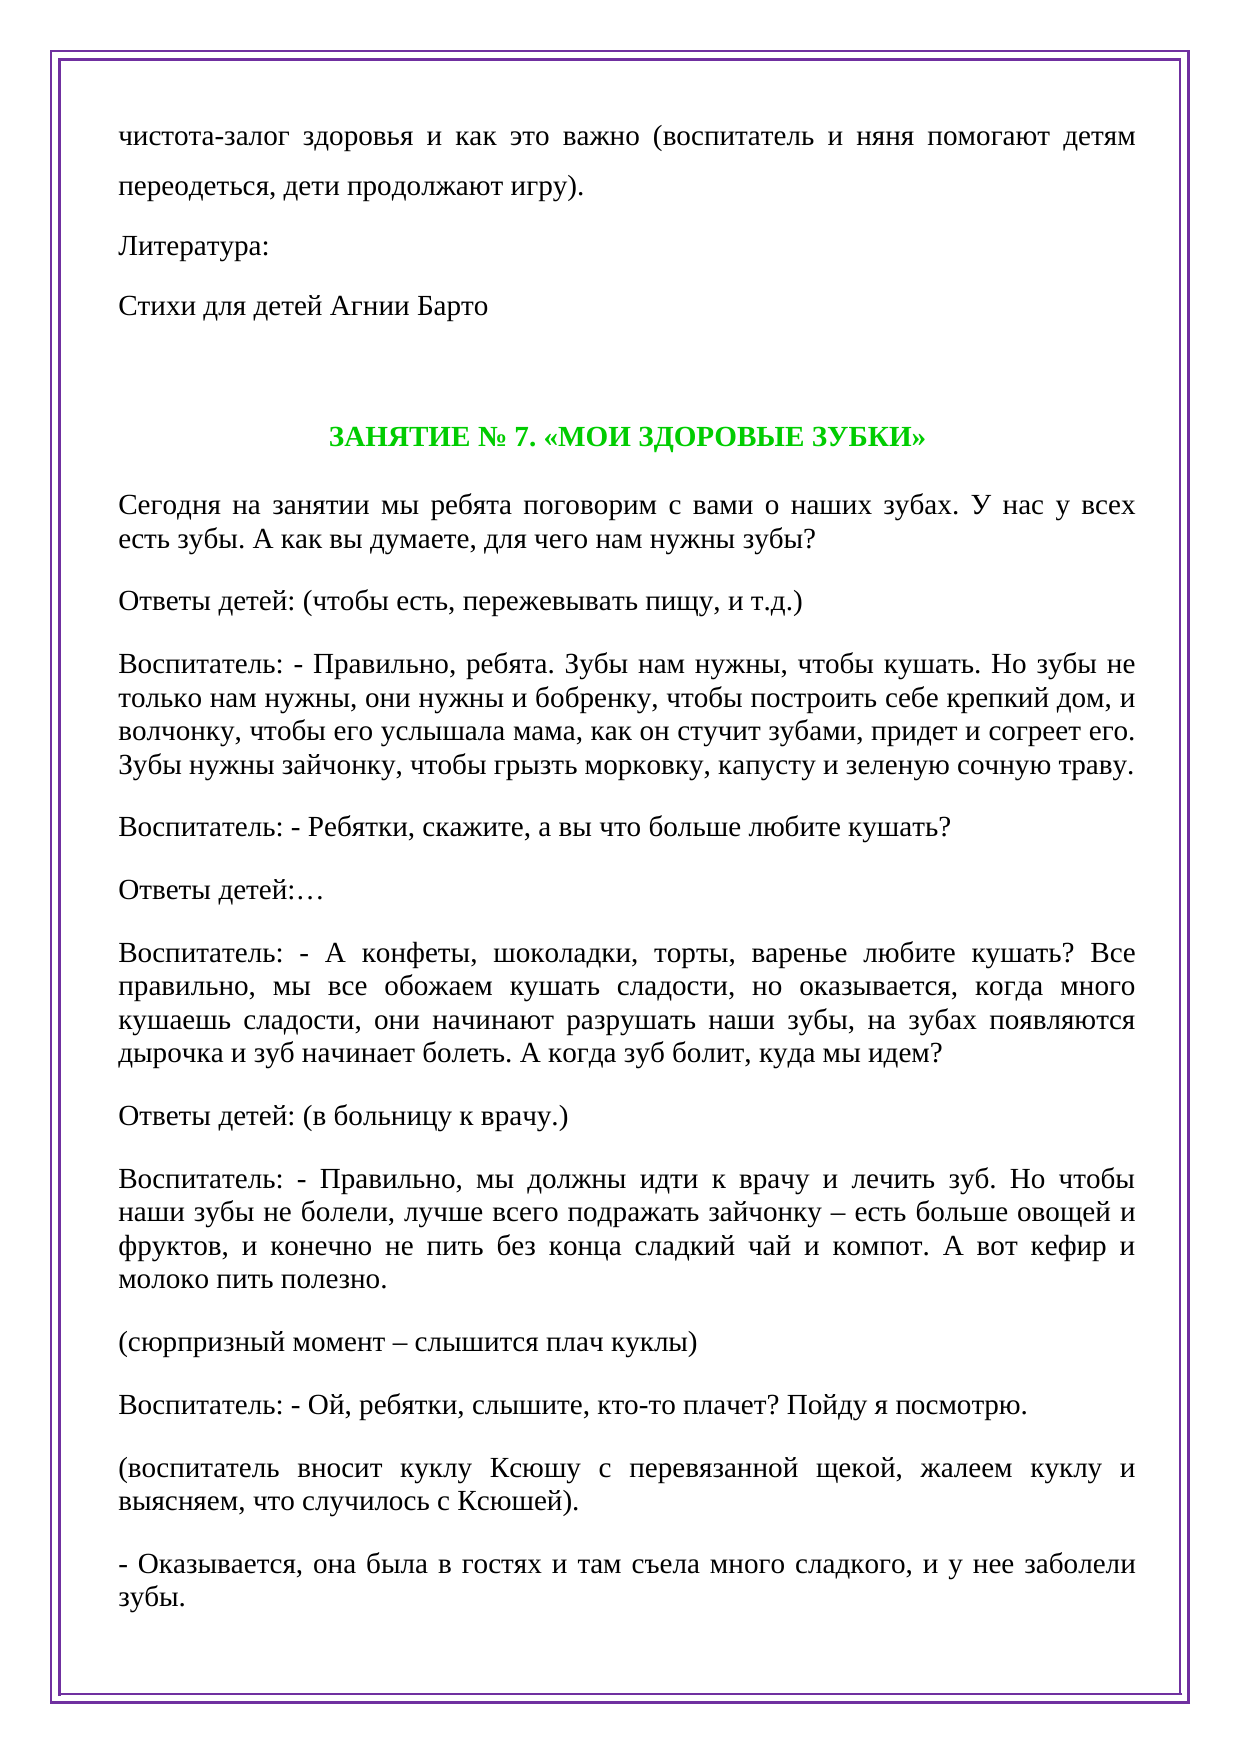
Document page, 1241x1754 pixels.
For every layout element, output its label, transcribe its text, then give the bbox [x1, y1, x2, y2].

text Воспитатель: - Правильно, ребята. Зубы нам нужны, чтобы кушать. Но зубы не только нам нужны, они нужны и бобренку, чтобы построить себе крепкий дом, и волчонку, чтобы его услышала мама, как он стучит зубами, придет и согреет его. Зубы нужны зайчонку, чтобы грызть морковку, капусту и зеленую сочную траву. [118, 646, 1137, 780]
text Ответы детей: (в больницу к врачу.) [118, 1098, 1137, 1132]
text Ответы детей:… [118, 872, 1137, 906]
text Воспитатель: - Ребятки, скажите, а вы что больше любите кушать? [118, 809, 1137, 843]
text - Оказывается, она была в гостях и там съела много сладкого, и у нее заболели зубы. [118, 1546, 1137, 1613]
text Литература: [118, 228, 1137, 262]
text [118, 118, 1137, 202]
text Воспитатель: - Ой, ребятки, слышите, кто-то плачет? Пойду я посмотрю. [118, 1387, 1137, 1421]
text (сюрпризный момент – слышится плач куклы) [118, 1324, 1137, 1358]
text (воспитатель вносит куклу Ксюшу с перевязанной щекой, жалеем куклу и выясняем, что случилось с Ксюшей). [118, 1450, 1137, 1517]
text Ответы детей: (чтобы есть, пережевывать пищу, и т.д.) [118, 583, 1137, 617]
text Воспитатель: - А конфеты, шоколадки, торты, варенье любите кушать? Все правильно, мы все обожаем кушать сладости, но оказывается, когда много кушаешь сладости, они начинают разрушать наши зубы, на зубах появляются дырочка и зуб начинает болеть. А когда зуб болит, куда мы идем? [118, 935, 1137, 1069]
text Стихи для детей Агнии Барто [118, 288, 1137, 321]
text ЗАНЯТИЕ № 7. «МОИ ЗДОРОВЫЕ ЗУБКИ» [118, 419, 1137, 453]
text Воспитатель: - Правильно, мы должны идти к врачу и лечить зуб. Но чтобы наши зубы не болели, лучше всего подражать зайчонку – есть больше овощей и фруктов, и конечно не пить без конца сладкий чай и компот. А вот кефир и молоко пить полезно. [118, 1161, 1137, 1295]
text Сегодня на занятии мы ребята поговорим с вами о наших зубах. У нас у всех есть зубы. А как вы думаете, для чего нам нужны зубы? [118, 487, 1137, 554]
